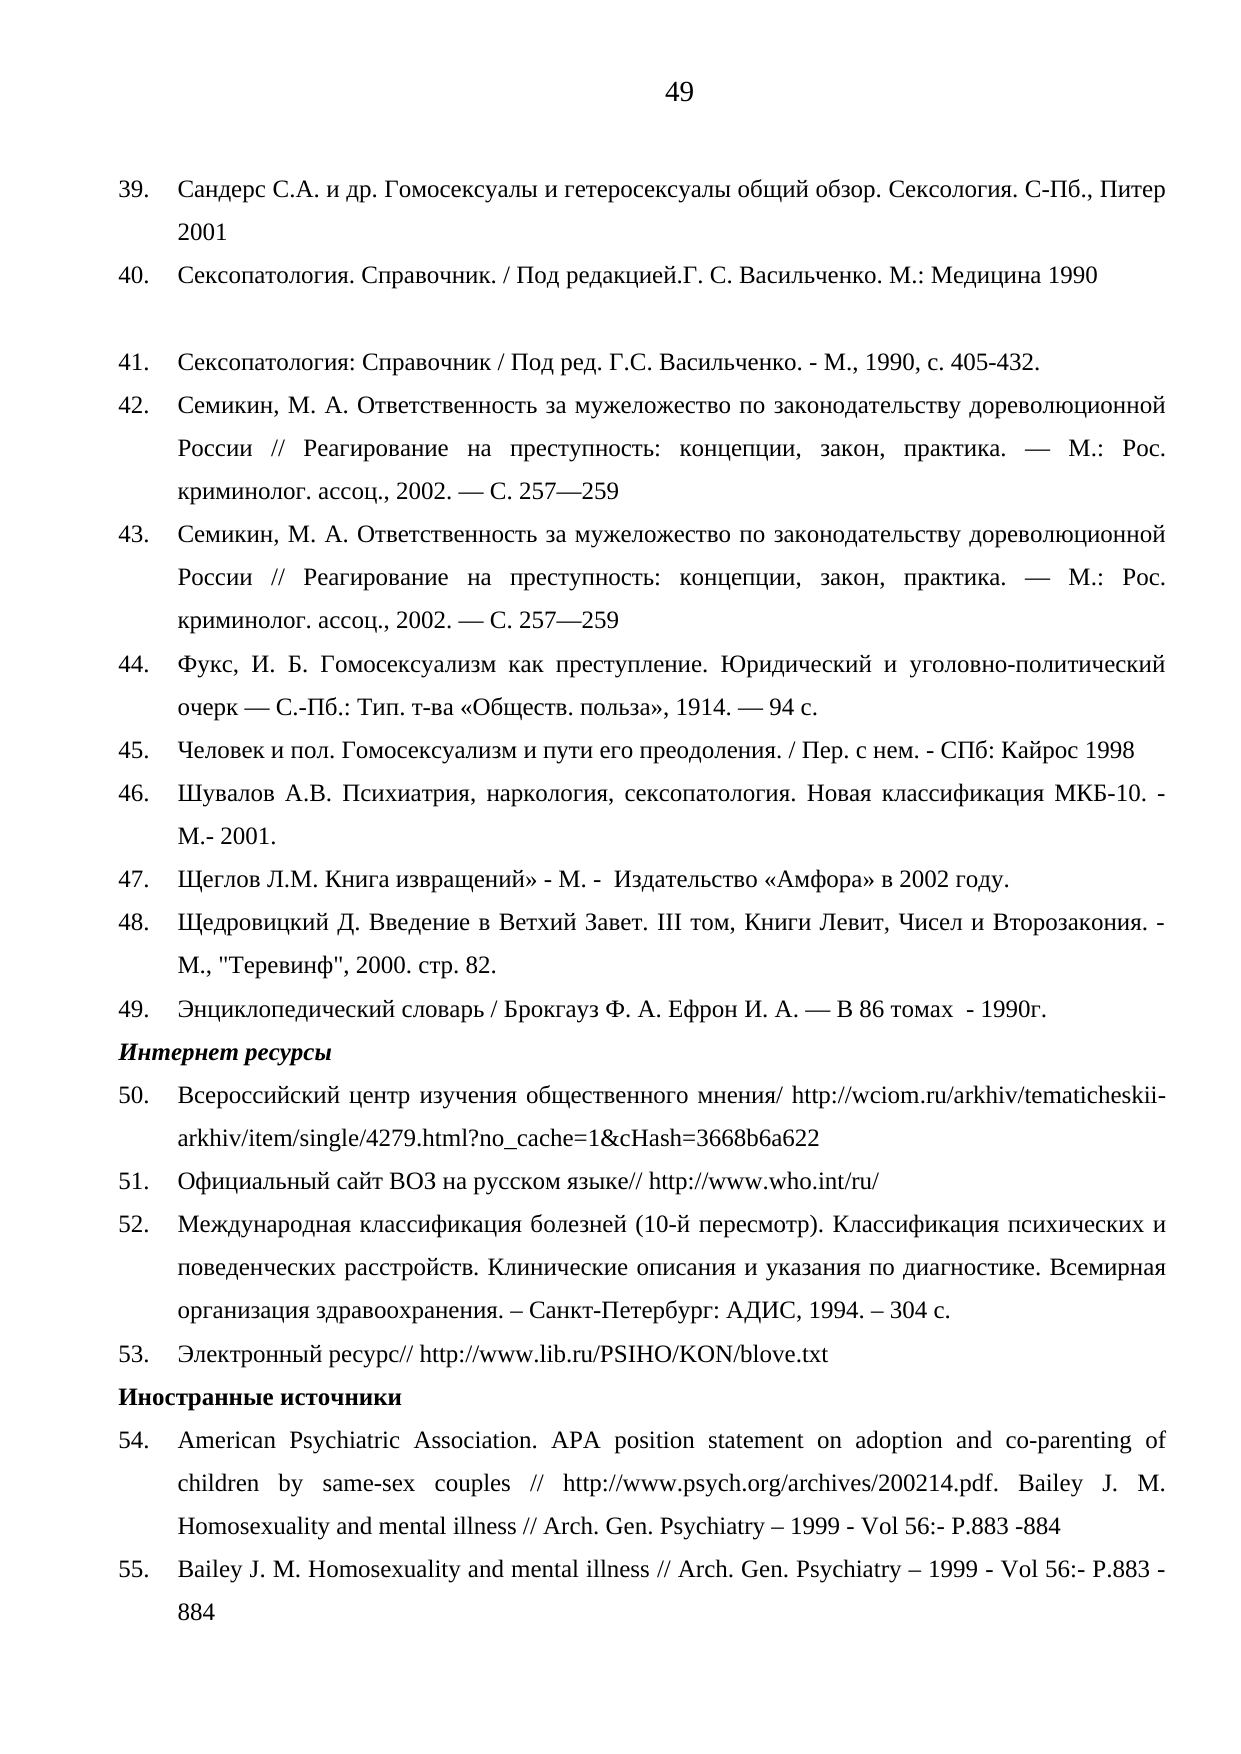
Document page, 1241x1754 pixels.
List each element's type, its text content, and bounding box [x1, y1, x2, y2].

list Международная классификация болезней (10-й пересмотр). Классификация психических и поведенческих расстройств. Клинические описания и указания по диагностике. Всемирная организация здравоохранения. – Санкт-Петербург: АДИС, 1994. – 304 с. [118, 1209, 1167, 1324]
list Семикин, М. А. Ответственность за мужеложество по законодательству дореволюционной России // Реагирование на преступность: концепции, закон, практика. — М.: Рос. криминолог. ассоц., 2002. — С. 257—259 [118, 519, 1167, 634]
list Bailey J. M. Homosexuality and mental illness // Arch. Gen. Psychiatry – 1999 - Vol 56:- P.883 -884 [118, 1554, 1167, 1626]
list Сандерс С.А. и др. Гомосексуалы и гетеросексуалы общий обзор. Сексология. С-Пб., Питер 2001 [118, 174, 1167, 246]
list Сексопатология. Справочник. / Под редакцией.Г. С. Васильченко. М.: Медицина 1990 [118, 261, 1167, 289]
list Сексопатология: Справочник / Под ред. Г.С. Васильченко. - М., 1990, с. 405-432. [118, 347, 1167, 376]
list Щеглов Л.М. Книга извращений» - М. - Издательство «Амфора» в 2002 году. [118, 864, 1167, 893]
list Щедровицкий Д. Введение в Ветхий Завет. III том, Книги Левит, Чисел и Второзакония. - М., "Теревинф", 2000. стр. 82. [118, 907, 1167, 979]
list American Psychiatric Association. APA position statement on adoption and co-parenting of children by same-sex couples // http://www.psych.org/archives/200214.pdf. Bailey J. M. Homosexuality and mental illness // Arch. Gen. Psychiatry – 1999 - Vol 56:- P.883 -884 [118, 1425, 1167, 1540]
list Всероссийский центр изучения общественного мнения/ http://wciom.ru/arkhiv/tematicheskii-arkhiv/item/single/4279.html?no_cache=1&cHash=3668b6a622 [118, 1080, 1167, 1152]
list Фукс, И. Б. Гомосексуализм как преступление. Юридический и уголовно-политический очерк — С.-Пб.: Тип. т-ва «Обществ. польза», 1914. — 94 c. [118, 649, 1167, 721]
list Шувалов А.В. Психиатрия, наркология, сексопатология. Новая классификация МКБ-10. - М.- 2001. [118, 778, 1167, 850]
list Электронный ресурс// http://www.lib.ru/PSIHO/KON/blove.txt [118, 1339, 1167, 1367]
text Интернет ресурсы [118, 1037, 1167, 1066]
list Семикин, М. А. Ответственность за мужеложество по законодательству дореволюционной России // Реагирование на преступность: концепции, закон, практика. — М.: Рос. криминолог. ассоц., 2002. — С. 257—259 [118, 390, 1167, 505]
list Официальный сайт ВОЗ на русском языке// http://www.who.int/ru/ [118, 1166, 1167, 1195]
list Человек и пол. Гомосексуализм и пути его преодоления. / Пер. с нем. - СПб: Кайрос 1998 [118, 735, 1167, 764]
list Энциклопедический словарь / Брокгауз Ф. А. Ефрон И. А. — В 86 томах - 1990г. [118, 994, 1167, 1022]
text Иностранные источники [118, 1382, 1167, 1411]
